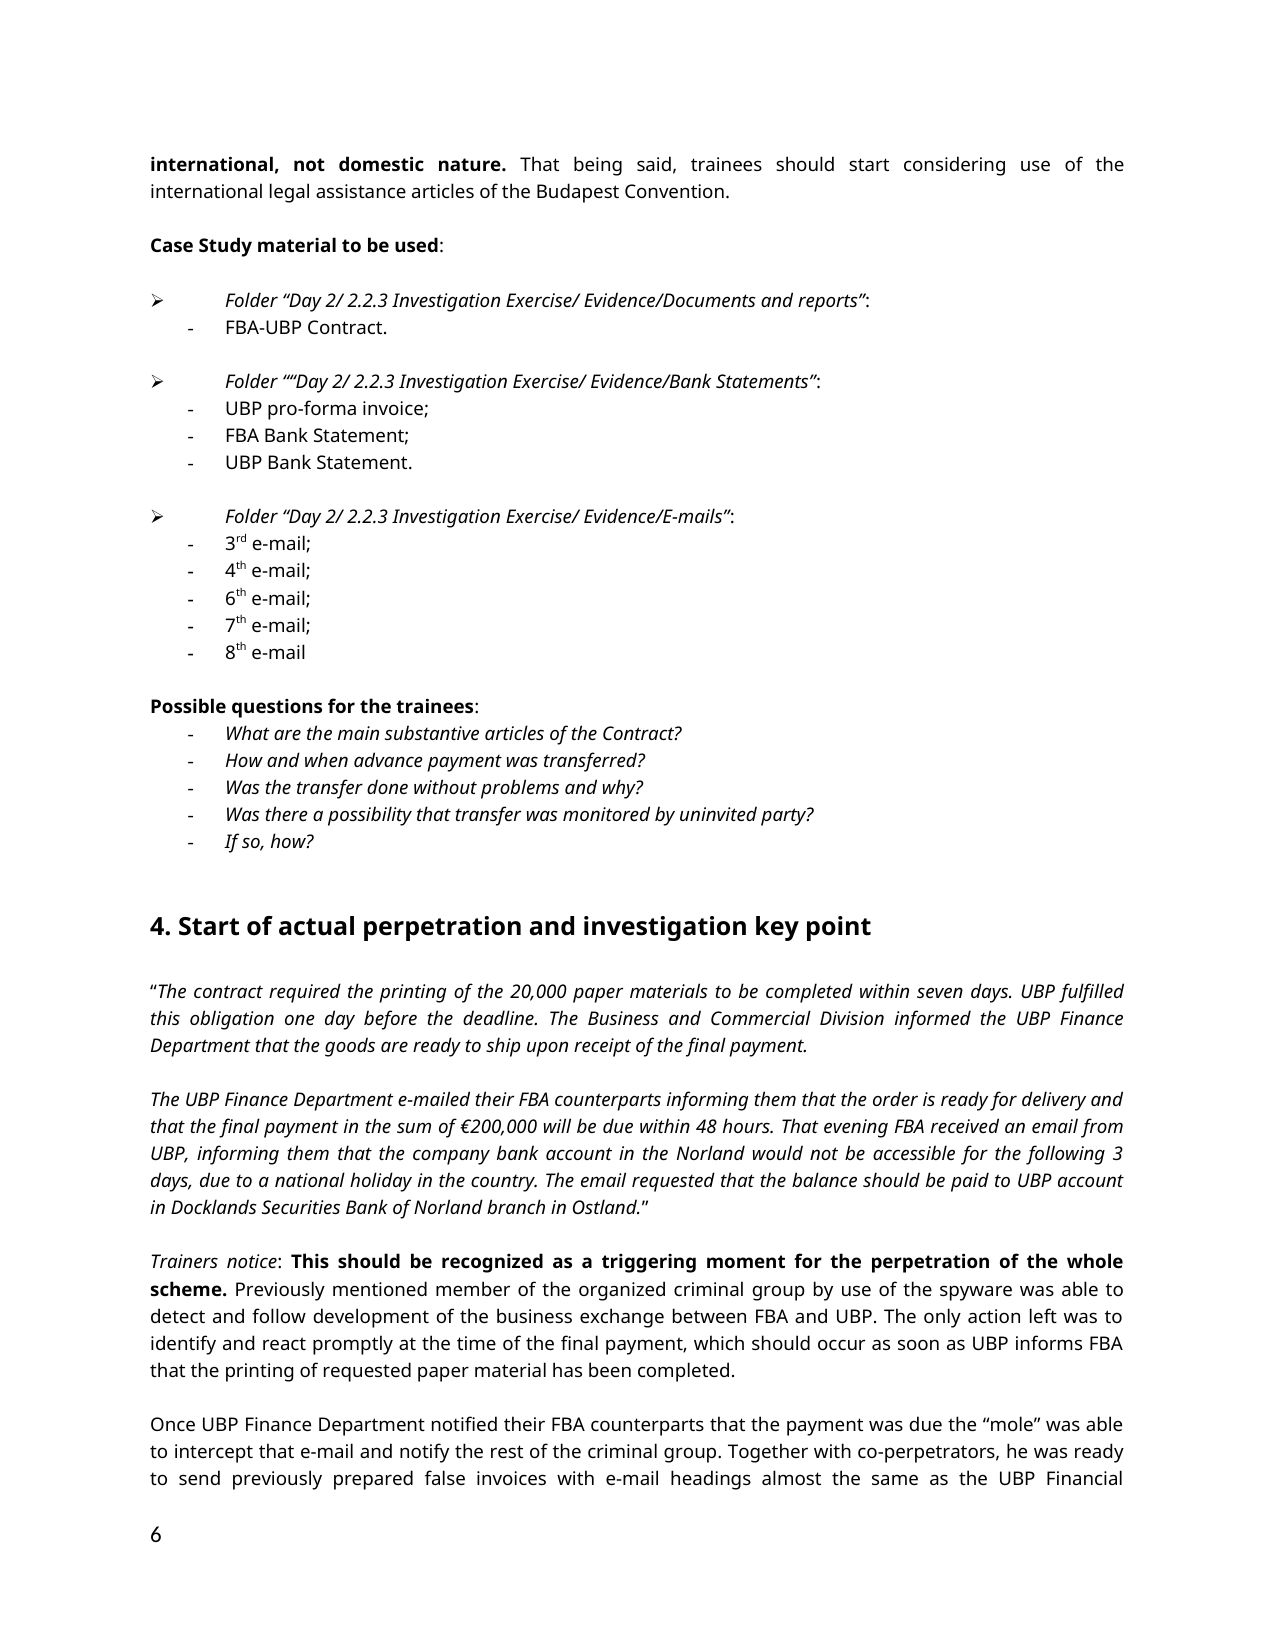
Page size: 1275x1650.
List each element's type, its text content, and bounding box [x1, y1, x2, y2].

list Folder ““Day 2/ 2.2.3 Investigation Exercise/ Evidence/Bank Statements”: [150, 367, 1125, 394]
list UBP pro-forma invoice; [187, 394, 1125, 421]
text The UBP Finance Department e-mailed their FBA counterparts informing them that the order is ready for delivery and that the final payment in the sum of €200,000 will be due within 48 hours. That evening FBA received an email from UBP, informing them that the company bank account in the Norland would not be accessible for the following 3 days, due to a national holiday in the country. The email requested that the balance should be paid to UBP account in Docklands Securities Bank of Norland branch in Ostland.” [150, 1085, 1125, 1220]
list 8th e-mail [187, 637, 1125, 664]
text Case Study material to be used: [150, 231, 1125, 258]
list Folder “Day 2/ 2.2.3 Investigation Exercise/ Evidence/Documents and reports”: [150, 285, 1125, 312]
list Was the transfer done without problems and why? [187, 773, 1125, 800]
text Possible questions for the trainees: [150, 692, 1125, 719]
list What are the main substantive articles of the Contract? [187, 719, 1125, 746]
text 4. Start of actual perpetration and investigation key point [150, 908, 1125, 942]
list UBP Bank Statement. [187, 448, 1125, 475]
list 6th e-mail; [187, 583, 1125, 610]
text “The contract required the printing of the 20,000 paper materials to be completed within seven days. UBP fulfilled this obligation one day before the deadline. The Business and Commercial Division informed the UBP Finance Department that the goods are ready to ship upon receipt of the final payment. [150, 976, 1125, 1058]
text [150, 150, 1125, 204]
list 3rd e-mail; [187, 529, 1125, 556]
text Trainers notice: This should be recognized as a triggering moment for the perpetration of the whole scheme. Previously mentioned member of the organized criminal group by use of the spyware was able to detect and follow development of the business exchange between FBA and UBP. The only action left was to identify and react promptly at the time of the final payment, which should occur as soon as UBP informs FBA that the printing of requested paper material has been completed. [150, 1247, 1125, 1383]
list FBA Bank Statement; [187, 421, 1125, 448]
list How and when advance payment was transferred? [187, 746, 1125, 773]
list 4th e-mail; [187, 556, 1125, 583]
list 7th e-mail; [187, 610, 1125, 637]
list If so, how? [187, 827, 1125, 854]
list FBA-UBP Contract. [187, 312, 1125, 339]
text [150, 1410, 1125, 1491]
list Folder “Day 2/ 2.2.3 Investigation Exercise/ Evidence/E-mails”: [150, 502, 1125, 529]
list Was there a possibility that transfer was monitored by uninvited party? [187, 800, 1125, 827]
